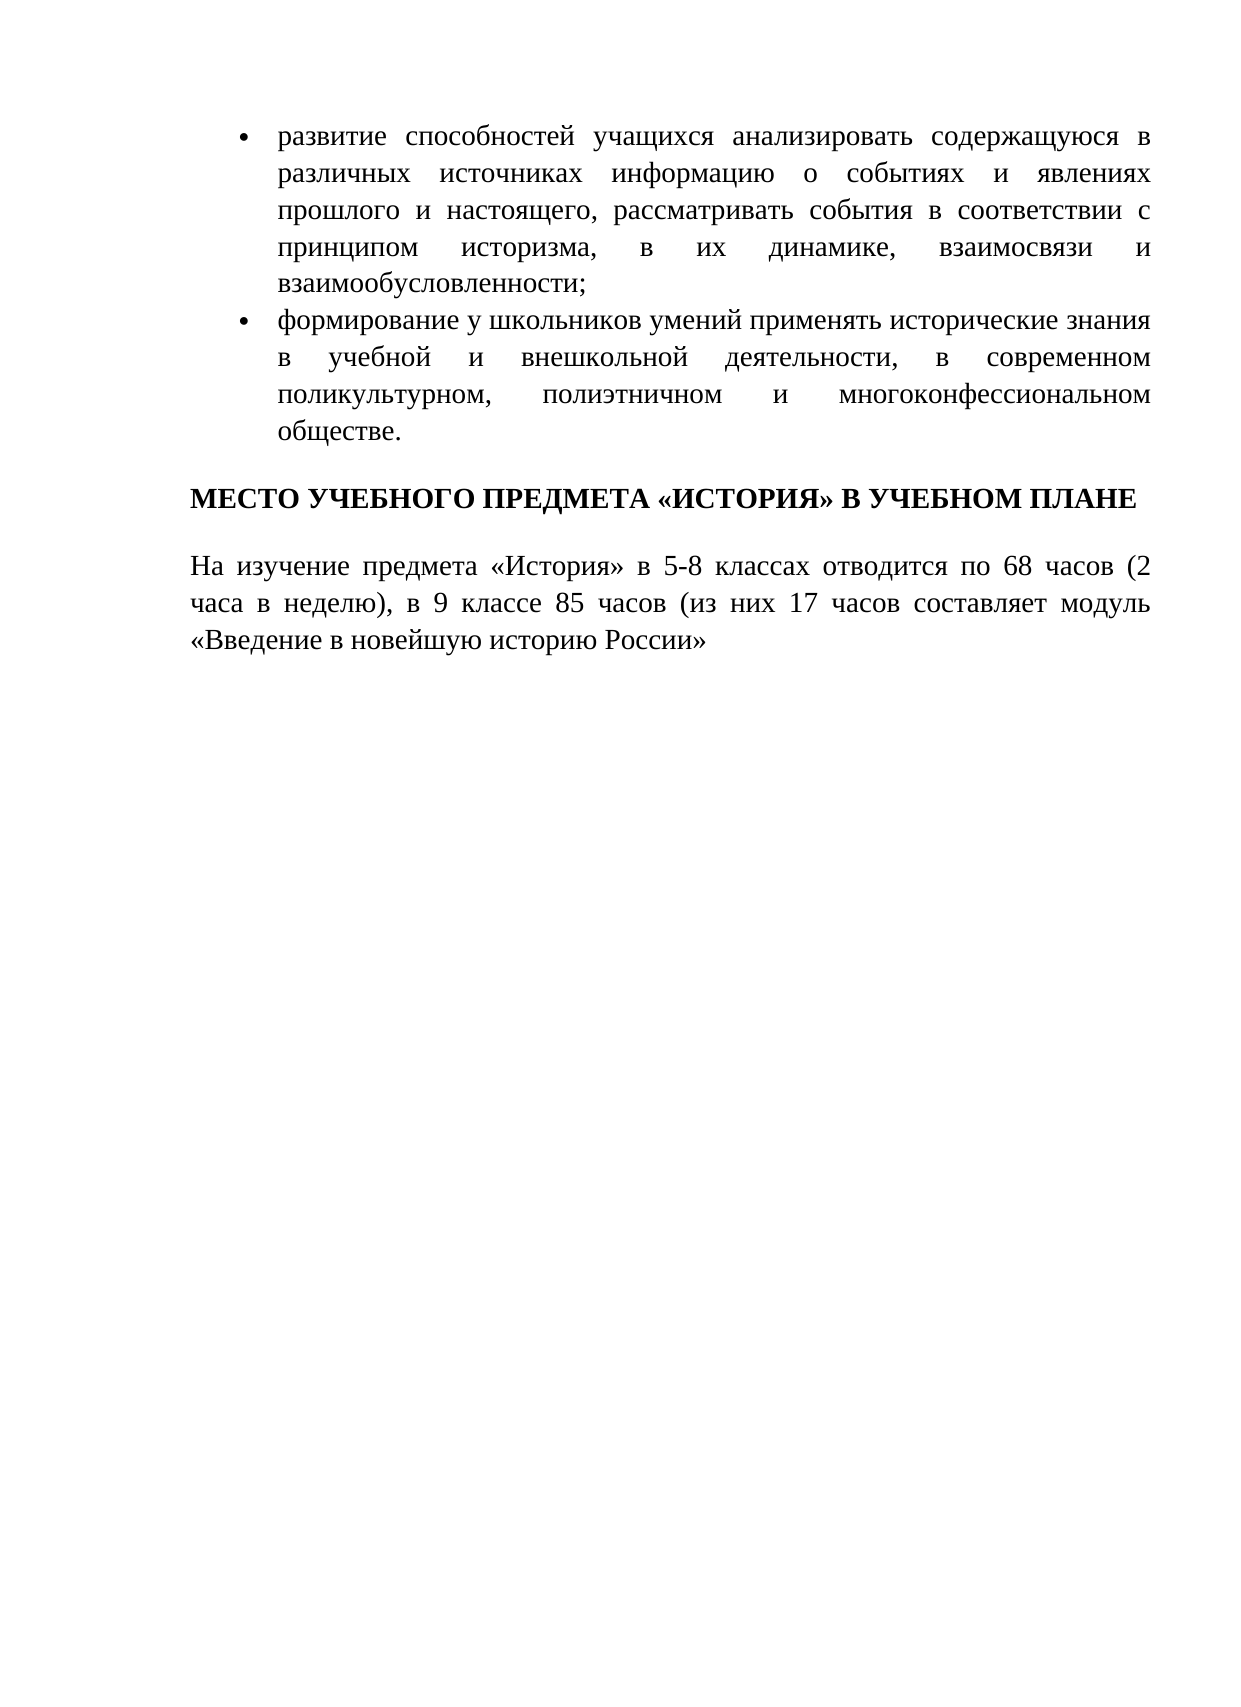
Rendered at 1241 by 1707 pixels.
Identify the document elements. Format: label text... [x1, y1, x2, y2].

text МЕСТО УЧЕБНОГО ПРЕДМЕТА «ИСТОРИЯ» В УЧЕБНОМ ПЛАНЕ [190, 481, 1152, 514]
text На изучение предмета «История» в 5-8 классах отводится по 68 часов (2 часа в неделю), в 9 классе 85 часов (из них 17 часов составляет модуль «Введение в новейшую историю России» [190, 548, 1152, 656]
list формирование у школьников умений применять исторические знания в учебной и внешкольной деятельности, в современном поликультурном, полиэтничном и многоконфессиональном обществе. [240, 302, 1152, 447]
list развитие способностей учащихся анализировать содержащуюся в различных источниках информацию о событиях и явлениях прошлого и настоящего, рассматривать события в соответствии с принципом историзма, в их динамике, взаимосвязи и взаимообусловленности; [240, 118, 1152, 299]
